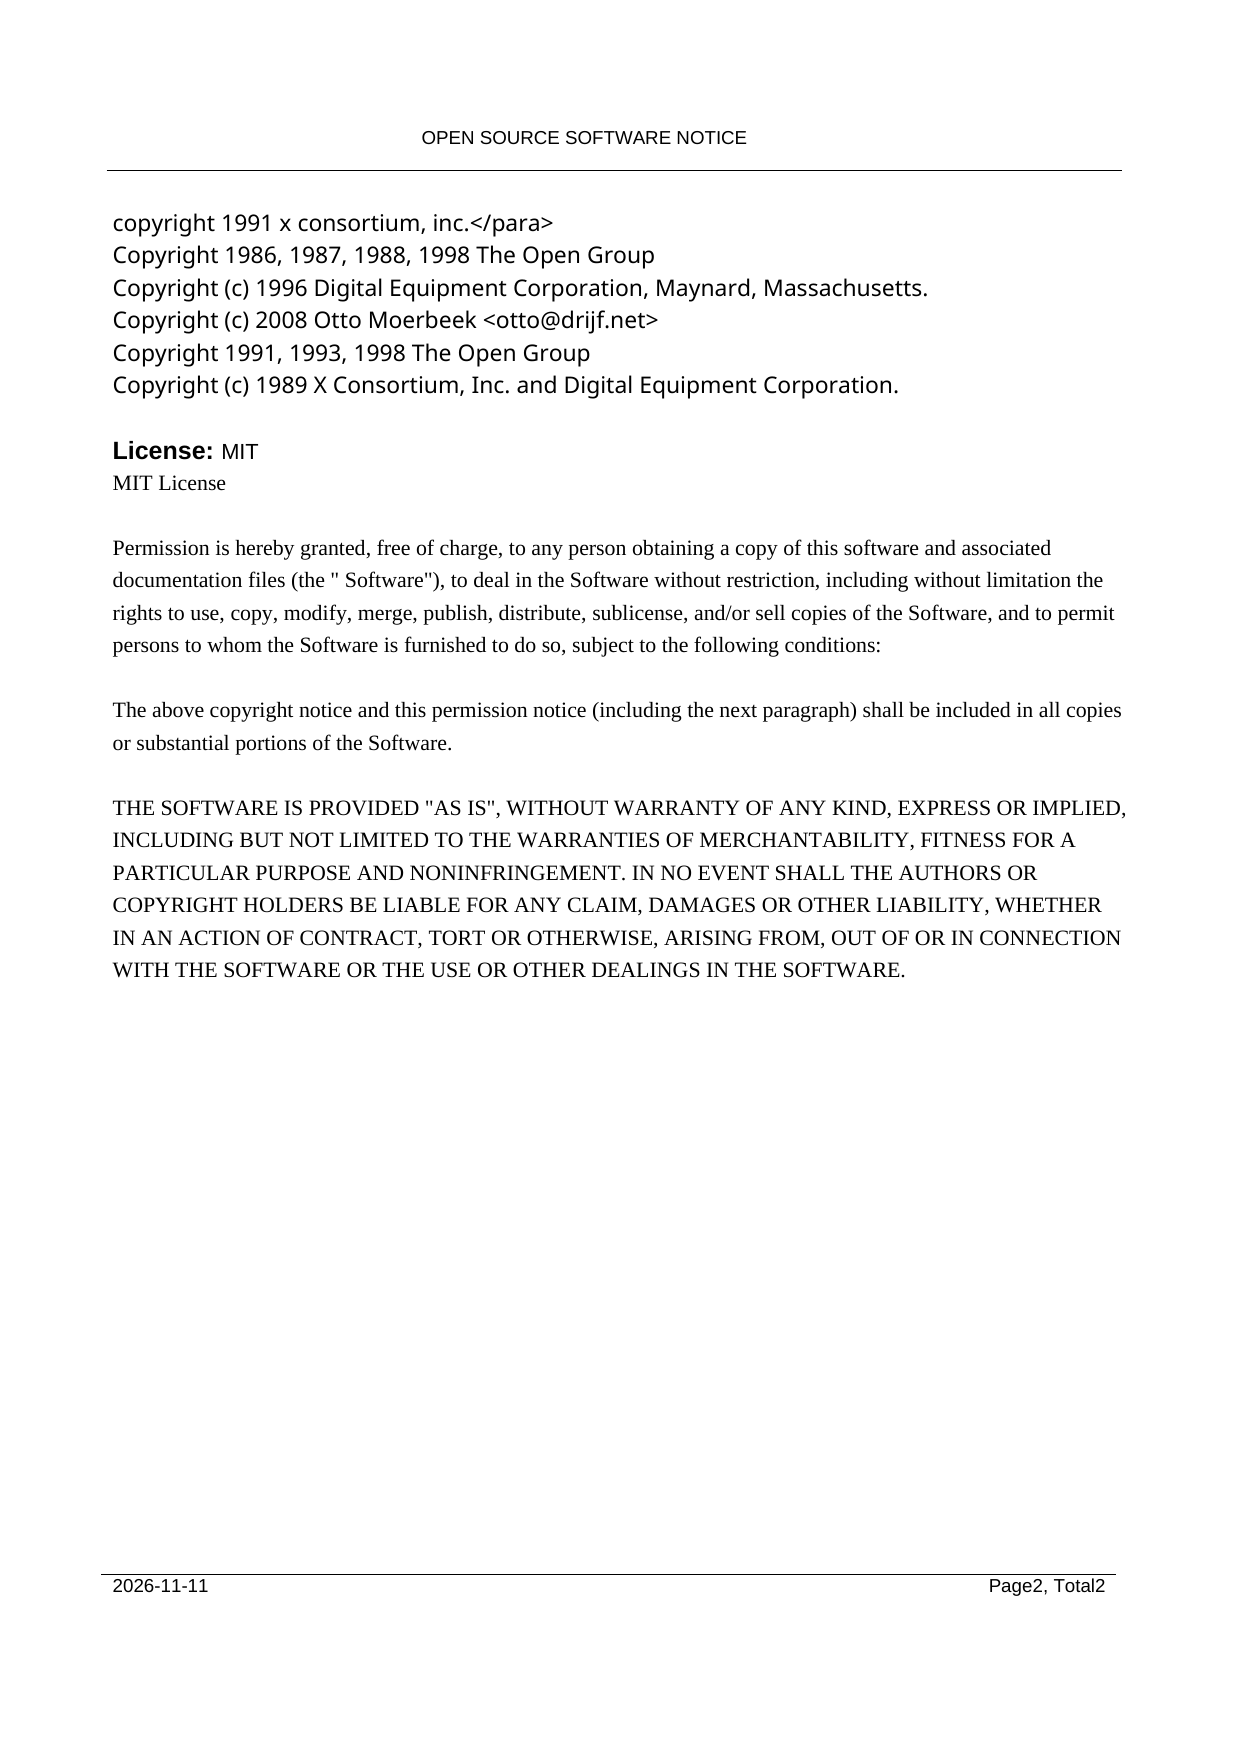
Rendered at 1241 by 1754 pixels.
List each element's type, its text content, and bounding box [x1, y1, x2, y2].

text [112, 206, 1128, 434]
text License: MIT [112, 434, 1128, 466]
text MIT License Permission is hereby granted, free of charge, to any person obtaining a copy of this software and associated documentation files (the " Software"), to deal in the Software without restriction, including without limitation the rights to use, copy, modify, merge, publish, distribute, sublicense, and/or sell copies of the Software, and to permit persons to whom the Software is furnished to do so, subject to the following conditions: The above copyright notice and this permission notice (including the next paragraph) shall be included in all copies or substantial portions of the Software. THE SOFTWARE IS PROVIDED "AS IS", WITHOUT WARRANTY OF ANY KIND, EXPRESS OR IMPLIED, INCLUDING BUT NOT LIMITED TO THE WARRANTIES OF MERCHANTABILITY, FITNESS FOR A PARTICULAR PURPOSE AND NONINFRINGEMENT. IN NO EVENT SHALL THE AUTHORS OR COPYRIGHT HOLDERS BE LIABLE FOR ANY CLAIM, DAMAGES OR OTHER LIABILITY, WHETHER IN AN ACTION OF CONTRACT, TORT OR OTHERWISE, ARISING FROM, OUT OF OR IN CONNECTION WITH THE SOFTWARE OR THE USE OR OTHER DEALINGS IN THE SOFTWARE. [112, 466, 1128, 1019]
